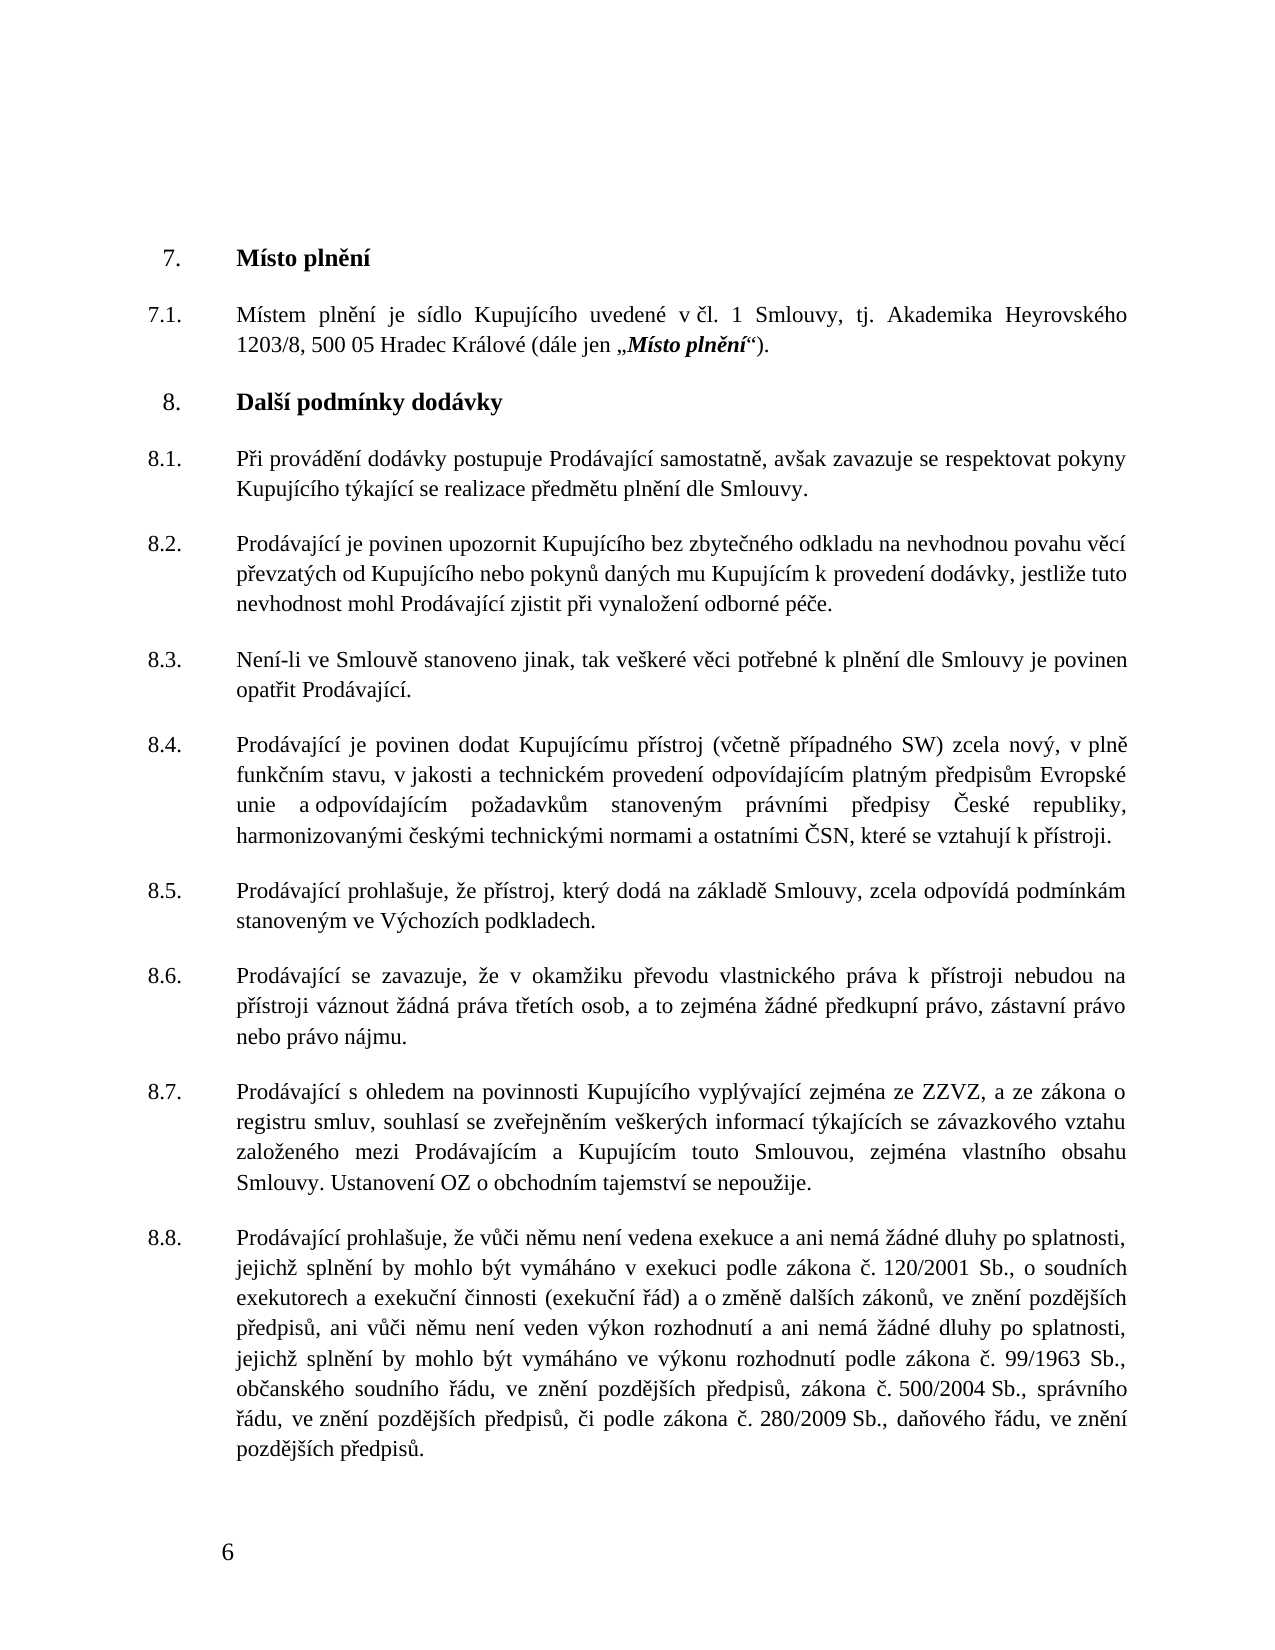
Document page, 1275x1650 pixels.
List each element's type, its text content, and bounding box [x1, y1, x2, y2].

subtitle Prodávající prohlašuje, že vůči němu není vedena exekuce a ani nemá žádné dluhy po splatnosti, jejichž splnění by mohlo být vymáháno v exekuci podle zákona č. 120/2001 Sb., o soudních exekutorech a exekuční činnosti (exekuční řád) a o změně dalších zákonů, ve znění pozdějších předpisů, ani vůči němu není veden výkon rozhodnutí a ani nemá žádné dluhy po splatnosti, jejichž splnění by mohlo být vymáháno ve výkonu rozhodnutí podle zákona č. 99/1963 Sb., občanského soudního řádu, ve znění pozdějších předpisů, zákona č. 500/2004 Sb., správního řádu, ve znění pozdějších předpisů, či podle zákona č. 280/2009 Sb., daňového řádu, ve znění pozdějších předpisů. [148, 1224, 1127, 1462]
subtitle Další podmínky dodávky [162, 387, 1127, 415]
subtitle Místem plnění je sídlo Kupujícího uvedené v čl. 1 Smlouvy, tj. Akademika Heyrovského 1203/8, 500 05 Hradec Králové (dále jen „Místo plnění“). [148, 301, 1127, 358]
subtitle Při provádění dodávky postupuje Prodávající samostatně, avšak zavazuje se respektovat pokyny Kupujícího týkající se realizace předmětu plnění dle Smlouvy. [148, 445, 1127, 501]
subtitle Prodávající s ohledem na povinnosti Kupujícího vyplývající zejména ze ZZVZ, a ze zákona o registru smluv, souhlasí se zveřejněním veškerých informací týkajících se závazkového vztahu založeného mezi Prodávajícím a Kupujícím touto Smlouvou, zejména vlastního obsahu Smlouvy. Ustanovení OZ o obchodním tajemství se nepoužije. [148, 1078, 1127, 1195]
subtitle Prodávající se zavazuje, že v okamžiku převodu vlastnického práva k přístroji nebudou na přístroji váznout žádná práva třetích osob, a to zejména žádné předkupní právo, zástavní právo nebo právo nájmu. [148, 962, 1127, 1049]
subtitle Prodávající prohlašuje, že přístroj, který dodá na základě Smlouvy, zcela odpovídá podmínkám stanoveným ve Výchozích podkladech. [148, 877, 1127, 933]
subtitle Není-li ve Smlouvě stanoveno jinak, tak veškeré věci potřebné k plnění dle Smlouvy je povinen opatřit Prodávající. [148, 646, 1127, 702]
subtitle Místo plnění [162, 243, 1127, 272]
subtitle Prodávající je povinen dodat Kupujícímu přístroj (včetně případného SW) zcela nový, v plně funkčním stavu, v jakosti a technickém provedení odpovídajícím platným předpisům Evropské unie a odpovídajícím požadavkům stanoveným právními předpisy České republiky, harmonizovanými českými technickými normami a ostatními ČSN, které se vztahují k přístroji. [148, 731, 1127, 848]
subtitle Prodávající je povinen upozornit Kupujícího bez zbytečného odkladu na nevhodnou povahu věcí převzatých od Kupujícího nebo pokynů daných mu Kupujícím k provedení dodávky, jestliže tuto nevhodnost mohl Prodávající zjistit při vynaložení odborné péče. [148, 530, 1127, 617]
